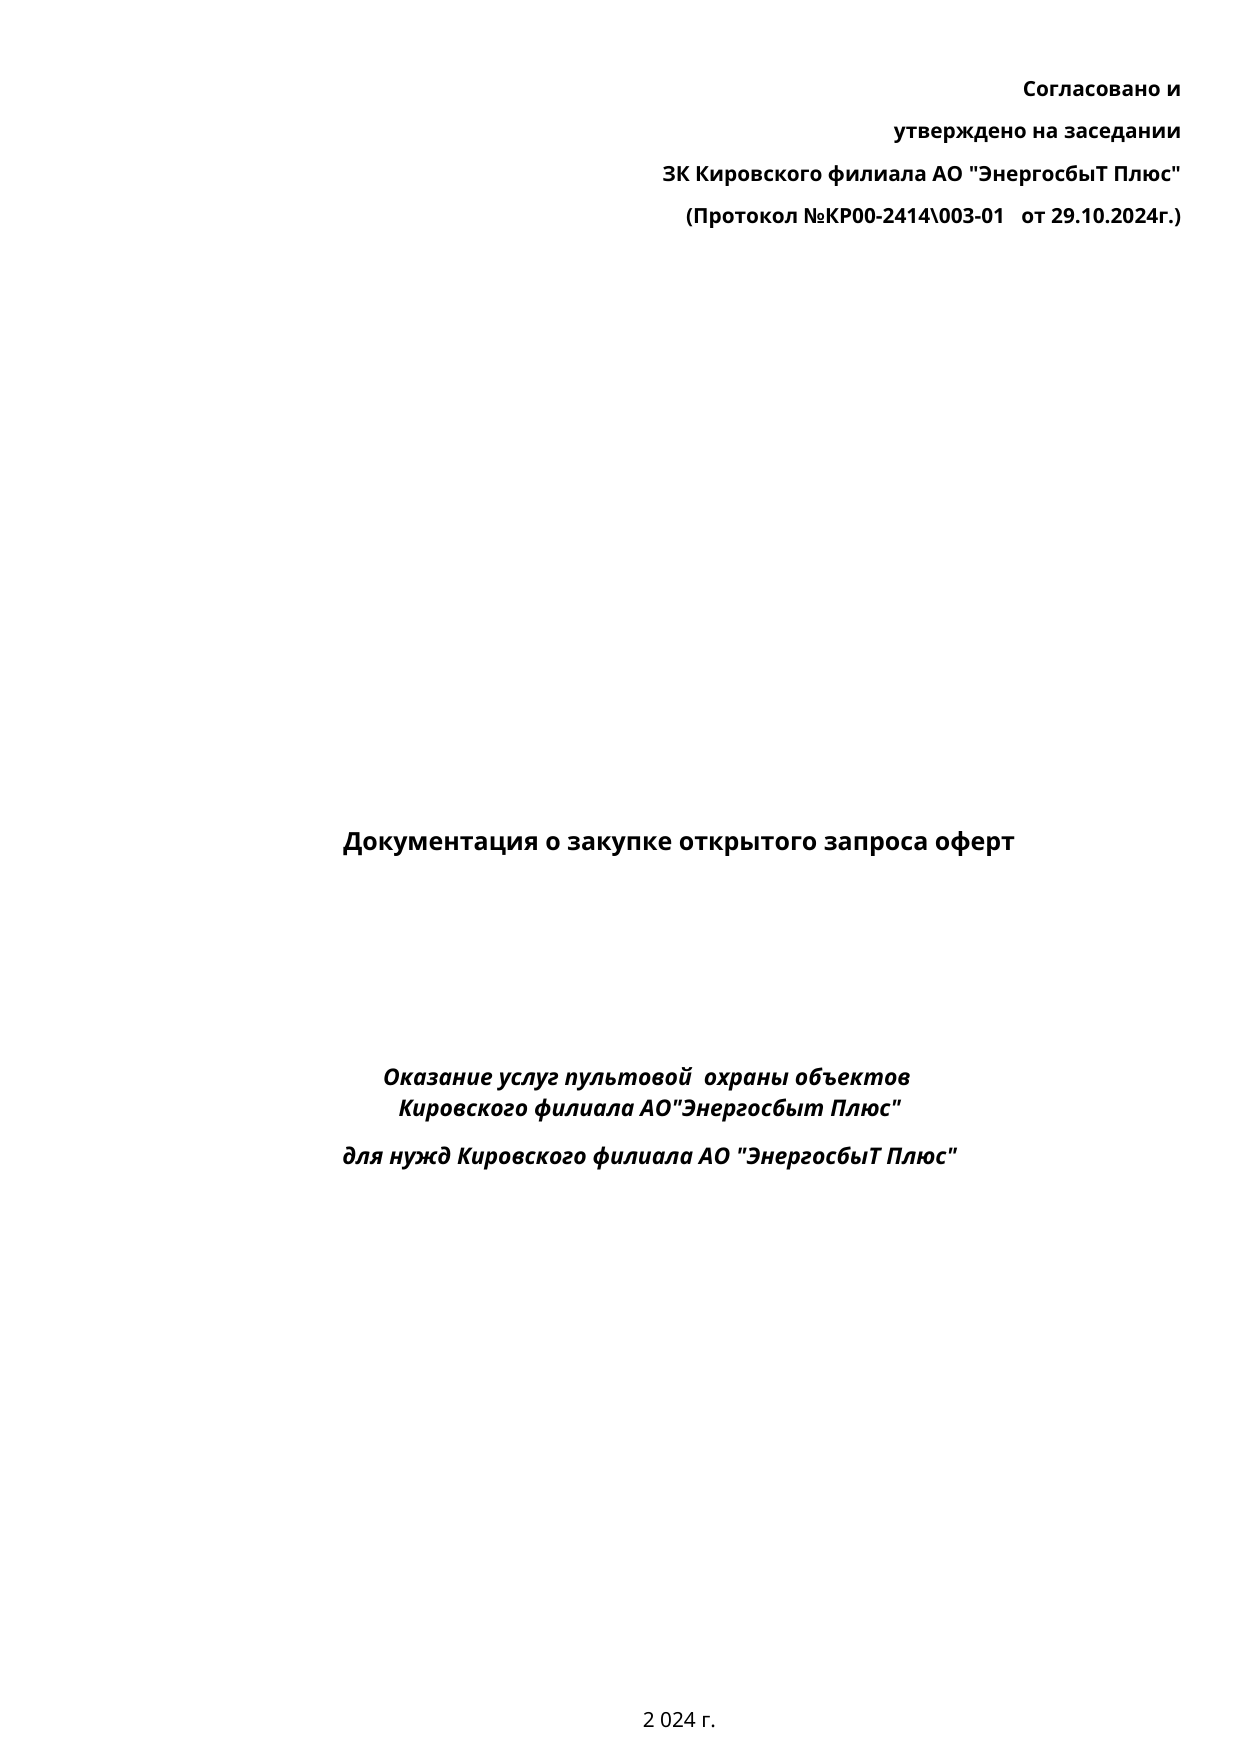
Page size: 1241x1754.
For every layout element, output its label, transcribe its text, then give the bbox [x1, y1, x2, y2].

text утверждено на заседании [474, 116, 1181, 145]
text (Протокол №КР00-2414\003-01 от 29.10.2024г.) [474, 202, 1181, 230]
text Согласовано и [474, 74, 1181, 102]
text для нужд Кировского филиала АО "ЭнергосбыТ Плюс" [118, 1140, 1181, 1171]
text 2 024 г. [118, 1705, 1181, 1733]
text Документация о закупке открытого запроса оферт [118, 823, 1181, 857]
text ЗК Кировского филиала АО "ЭнергосбыТ Плюс" [474, 159, 1181, 187]
text Оказание услуг пультовой охраны объектов Кировского филиала АО"Энергосбыт Плюс" [118, 1061, 1181, 1123]
